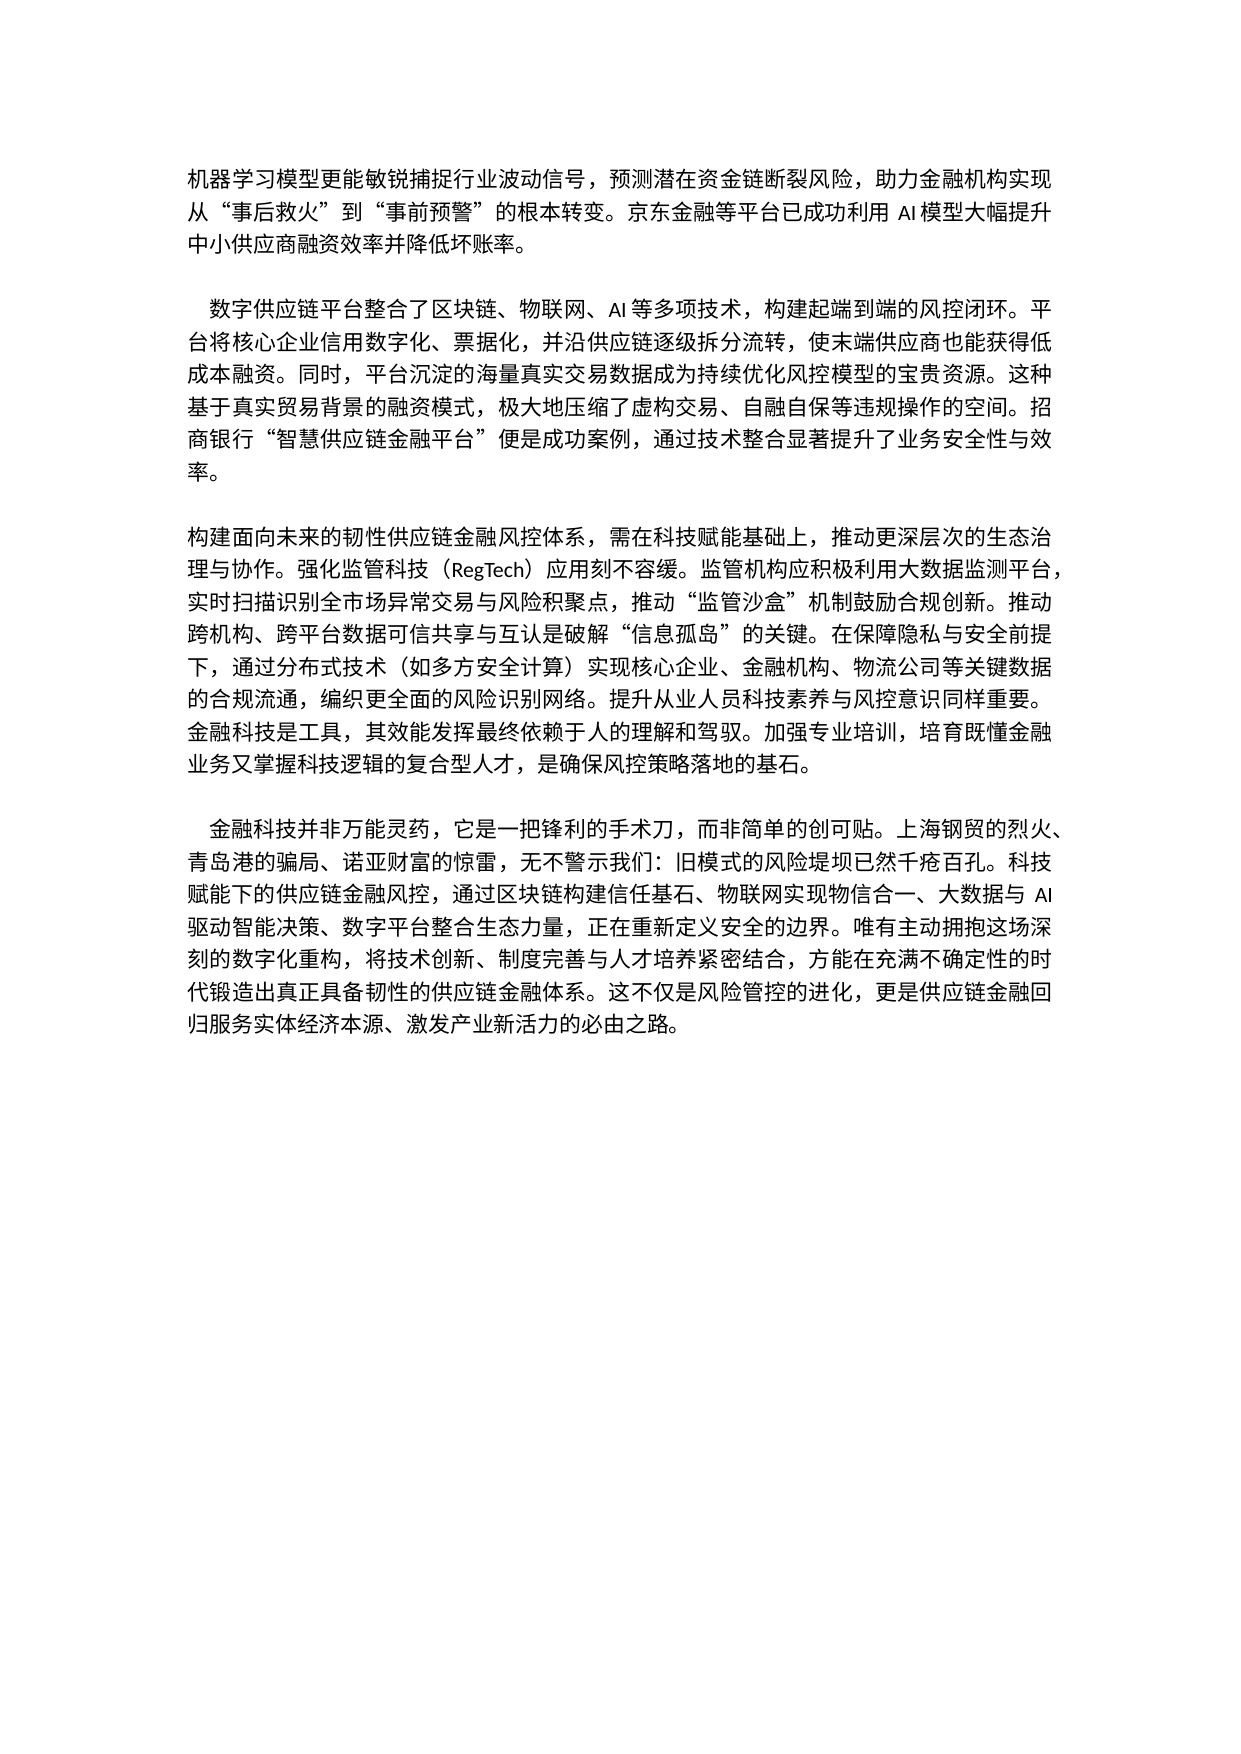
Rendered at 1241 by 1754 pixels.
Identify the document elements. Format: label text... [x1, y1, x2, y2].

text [187, 162, 1053, 259]
text 构建面向未来的韧性供应链金融风控体系，需在科技赋能基础上，推动更深层次的生态治理与协作。强化监管科技（RegTech）应用刻不容缓。监管机构应积极利用大数据监测平台，实时扫描识别全市场异常交易与风险积聚点，推动“监管沙盒”机制鼓励合规创新。推动跨机构、跨平台数据可信共享与互认是破解“信息孤岛”的关键。在保障隐私与安全前提下，通过分布式技术（如多方安全计算）实现核心企业、金融机构、物流公司等关键数据的合规流通，编织更全面的风险识别网络。提升从业人员科技素养与风控意识同样重要。金融科技是工具，其效能发挥最终依赖于人的理解和驾驭。加强专业培训，培育既懂金融业务又掌握科技逻辑的复合型人才，是确保风控策略落地的基石。 [187, 519, 1053, 779]
text 金融科技并非万能灵药，它是一把锋利的手术刀，而非简单的创可贴。上海钢贸的烈火、青岛港的骗局、诺亚财富的惊雷，无不警示我们：旧模式的风险堤坝已然千疮百孔。科技赋能下的供应链金融风控，通过区块链构建信任基石、物联网实现物信合一、大数据与AI驱动智能决策、数字平台整合生态力量，正在重新定义安全的边界。唯有主动拥抱这场深刻的数字化重构，将技术创新、制度完善与人才培养紧密结合，方能在充满不确定性的时代锻造出真正具备韧性的供应链金融体系。这不仅是风险管控的进化，更是供应链金融回归服务实体经济本源、激发产业新活力的必由之路。 [187, 812, 1053, 1039]
text 数字供应链平台整合了区块链、物联网、AI等多项技术，构建起端到端的风控闭环。平台将核心企业信用数字化、票据化，并沿供应链逐级拆分流转，使末端供应商也能获得低成本融资。同时，平台沉淀的海量真实交易数据成为持续优化风控模型的宝贵资源。这种基于真实贸易背景的融资模式，极大地压缩了虚构交易、自融自保等违规操作的空间。招商银行“智慧供应链金融平台”便是成功案例，通过技术整合显著提升了业务安全性与效率。 [187, 292, 1053, 487]
